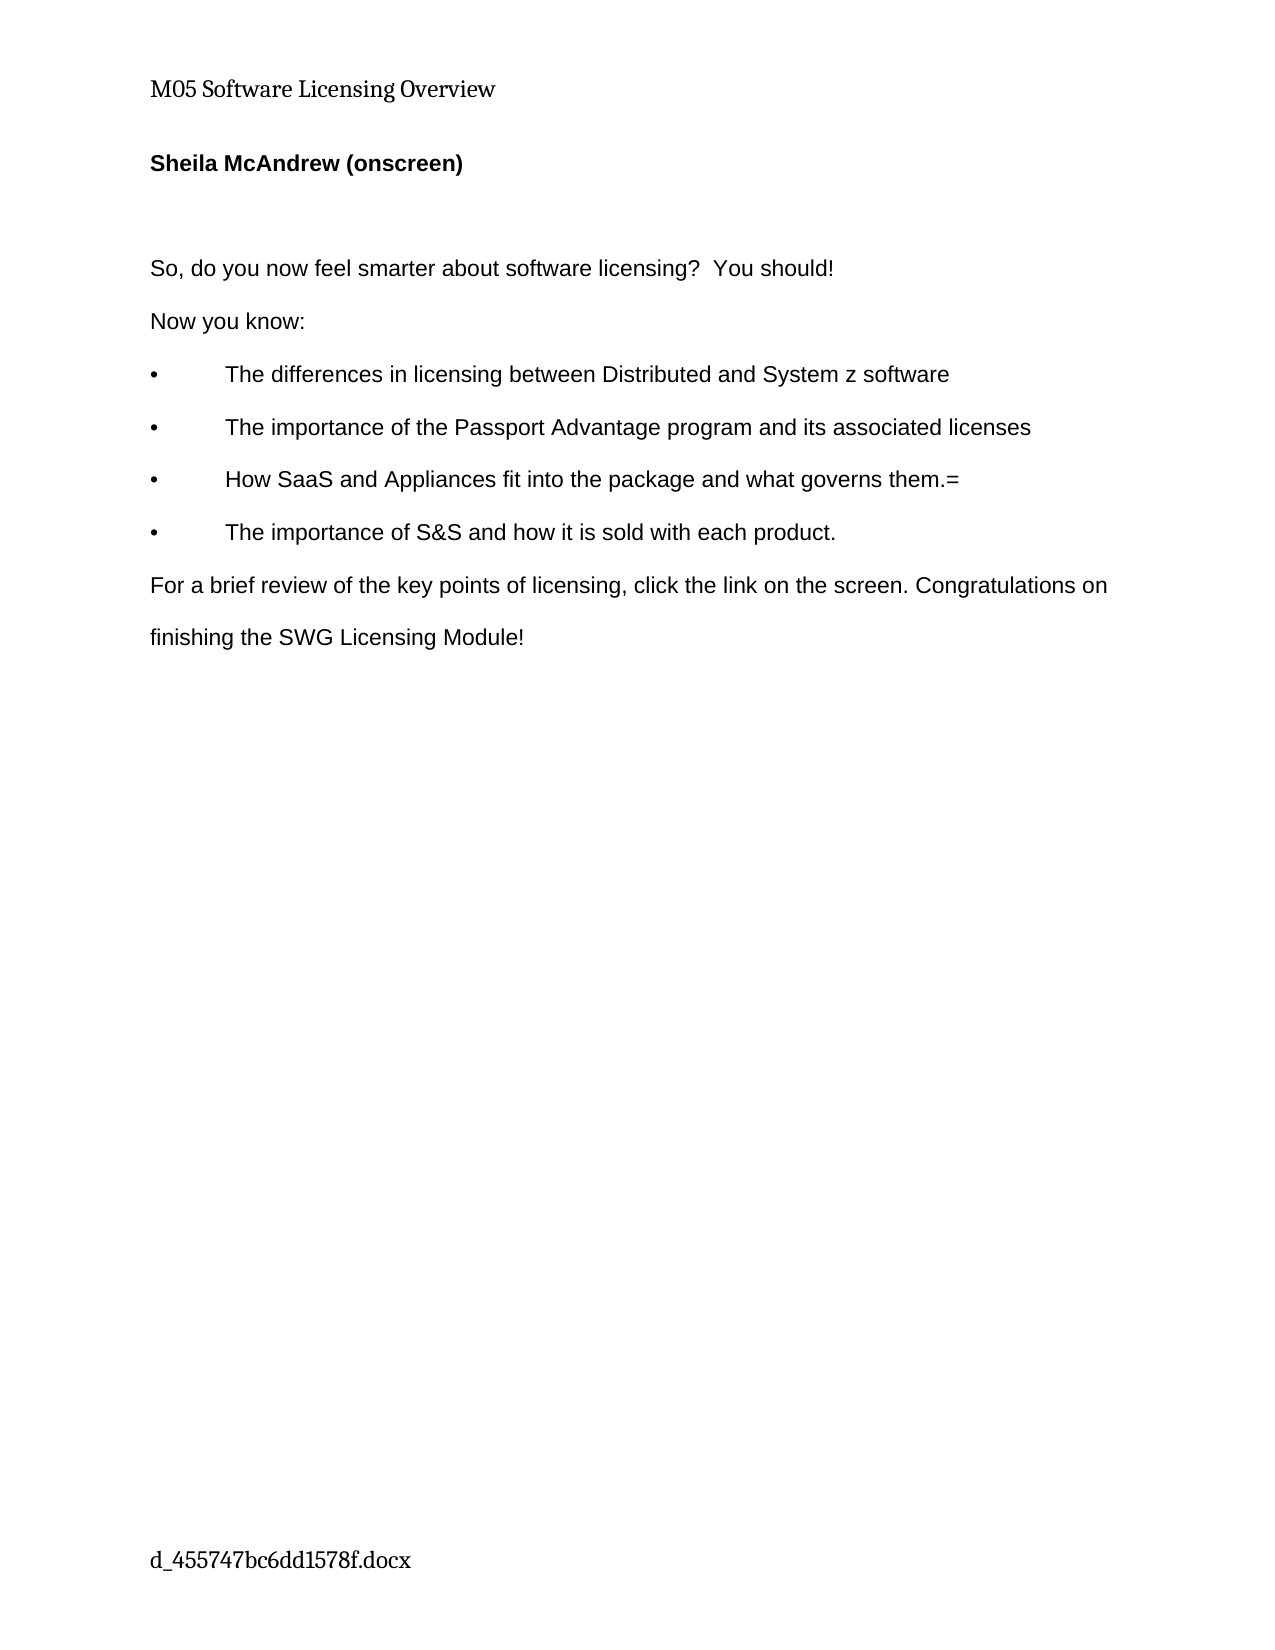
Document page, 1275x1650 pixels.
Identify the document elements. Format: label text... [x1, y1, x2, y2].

text • The importance of S&S and how it is sold with each product. [150, 519, 1125, 545]
text Sheila McAndrew (onscreen) [150, 150, 1125, 176]
text For a brief review of the key points of licensing, click the link on the screen. Congratulations on finishing the SWG Licensing Module! [150, 572, 1125, 651]
text • The importance of the Passport Advantage program and its associated licenses [150, 413, 1125, 440]
text • The differences in licensing between Distributed and System z software [150, 361, 1125, 387]
text So, do you now feel smarter about software licensing? You should! [150, 255, 1125, 282]
text • How SaaS and Appliances fit into the package and what governs them.= [150, 466, 1125, 493]
text Now you know: [150, 308, 1125, 334]
